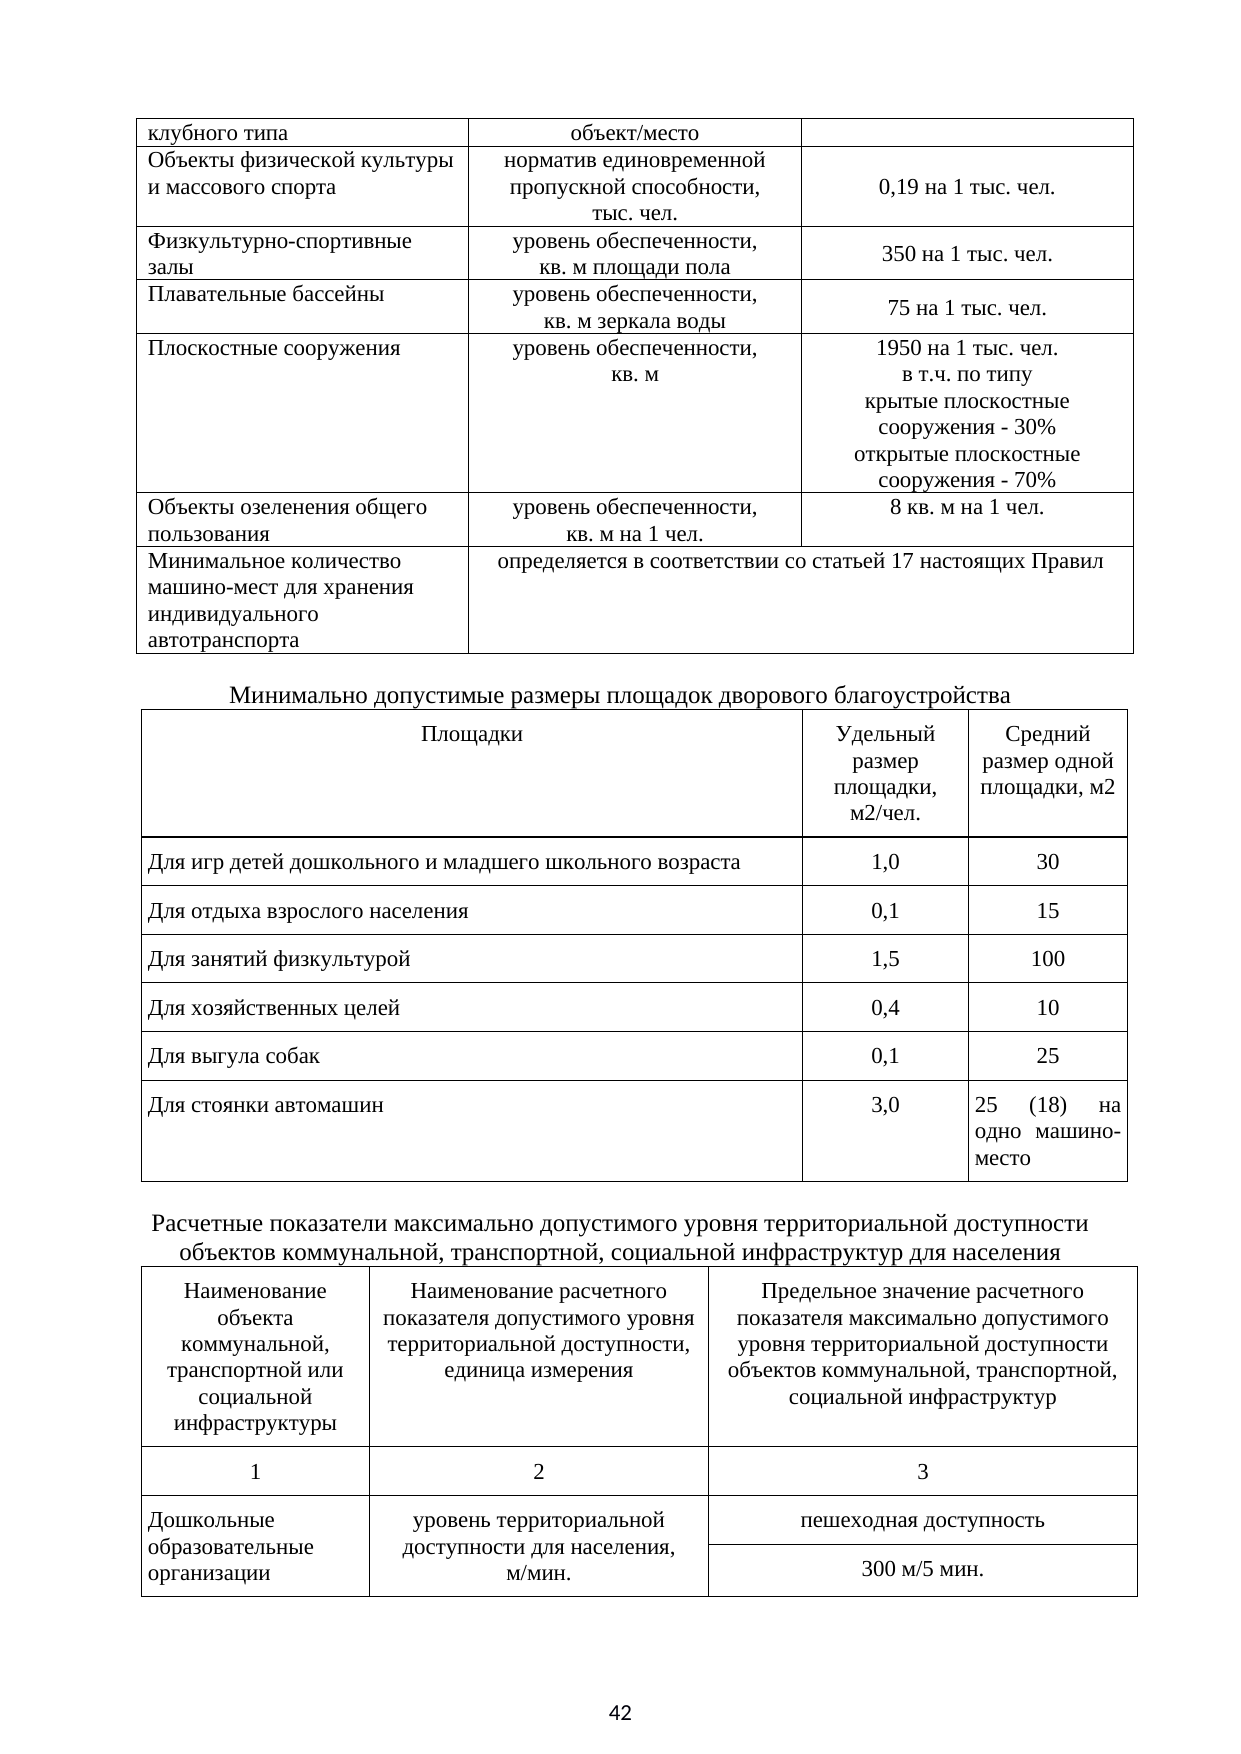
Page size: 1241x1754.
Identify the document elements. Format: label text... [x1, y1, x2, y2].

table_cell 0,4 [803, 983, 968, 1031]
table_cell Для выгула собак [142, 1032, 802, 1079]
table_cell Для игр детей дошкольного и младшего школьного возраста [142, 838, 802, 885]
text Минимально допустимые размеры площадок дворового благоустройства [148, 680, 1092, 709]
table_cell 15 [969, 886, 1127, 934]
table_cell Для стоянки автомашин [142, 1081, 802, 1181]
table_cell 2 [370, 1447, 708, 1495]
table_cell норматив единовременной пропускной способности, тыс. чел. [469, 147, 801, 226]
table_header Наименование расчетного показателя допустимого уровня территориальной доступности, единица измерения [370, 1267, 708, 1446]
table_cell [370, 1496, 708, 1596]
table_cell 1 [142, 1447, 369, 1495]
table_cell 300 м/5 мин. [709, 1545, 1137, 1596]
table_header Наименование объекта коммунальной, транспортной или социальной инфраструктуры [142, 1267, 369, 1446]
table_cell 3 [709, 1447, 1137, 1495]
table_cell 0,1 [803, 1032, 968, 1079]
table_cell 8 кв. м на 1 чел. [802, 493, 1133, 546]
table_cell Минимальное количество машино-мест для хранения индивидуального автотранспорта [137, 547, 468, 652]
table_cell 0,1 [803, 886, 968, 934]
table_cell уровень обеспеченности, кв. м зеркала воды [469, 280, 801, 333]
table_cell Объекты физической культуры и массового спорта [137, 147, 468, 226]
table_cell 1950 на 1 тыс. чел. в т.ч. по типу крытые плоскостные сооружения - 30% открытые плоскостные сооружения - 70% [802, 334, 1133, 492]
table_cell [137, 119, 468, 146]
table_cell уровень обеспеченности, кв. м на 1 чел. [469, 493, 801, 546]
table_cell 1,0 [803, 838, 968, 885]
table_cell Для занятий физкультурой [142, 935, 802, 982]
table_cell 25 (18) на одно машино-место [969, 1081, 1127, 1181]
table_cell Плоскостные сооружения [137, 334, 468, 492]
text Расчетные показатели максимально допустимого уровня территориальной доступности объектов коммунальной, транспортной, социальной инфраструктур для населения [148, 1208, 1092, 1266]
table_cell 0,19 на 1 тыс. чел. [802, 147, 1133, 226]
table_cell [469, 119, 801, 146]
table_cell Дошкольные образовательные организации [142, 1496, 369, 1596]
table_cell уровень обеспеченности, кв. м площади пола [469, 227, 801, 279]
table_cell уровень обеспеченности, кв. м [469, 334, 801, 492]
table_cell Для хозяйственных целей [142, 983, 802, 1031]
table_cell Объекты озеленения общего пользования [137, 493, 468, 546]
table_cell 100 [969, 935, 1127, 982]
table_cell Плавательные бассейны [137, 280, 468, 333]
table_cell определяется в соответствии со статьей 17 настоящих Правил [469, 547, 1133, 652]
table_cell Для отдыха взрослого населения [142, 886, 802, 934]
table_cell 30 [969, 838, 1127, 885]
table_header Удельный размер площадки, м2/чел. [803, 710, 968, 836]
table_cell 1,5 [803, 935, 968, 982]
table_cell Физкультурно-спортивные залы [137, 227, 468, 279]
table_cell 25 [969, 1032, 1127, 1079]
table_cell 10 [969, 983, 1127, 1031]
table_cell пешеходная доступность [709, 1496, 1137, 1543]
table_header Средний размер одной площадки, м2 [969, 710, 1127, 836]
table_header Площадки [142, 710, 802, 836]
table_cell 3,0 [803, 1081, 968, 1181]
table_header Предельное значение расчетного показателя максимально допустимого уровня территориальной доступности объектов коммунальной, транспортной, социальной инфраструктур [709, 1267, 1137, 1446]
table_cell 350 на 1 тыс. чел. [802, 227, 1133, 279]
table_cell 75 на 1 тыс. чел. [802, 280, 1133, 333]
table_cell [802, 119, 1133, 146]
